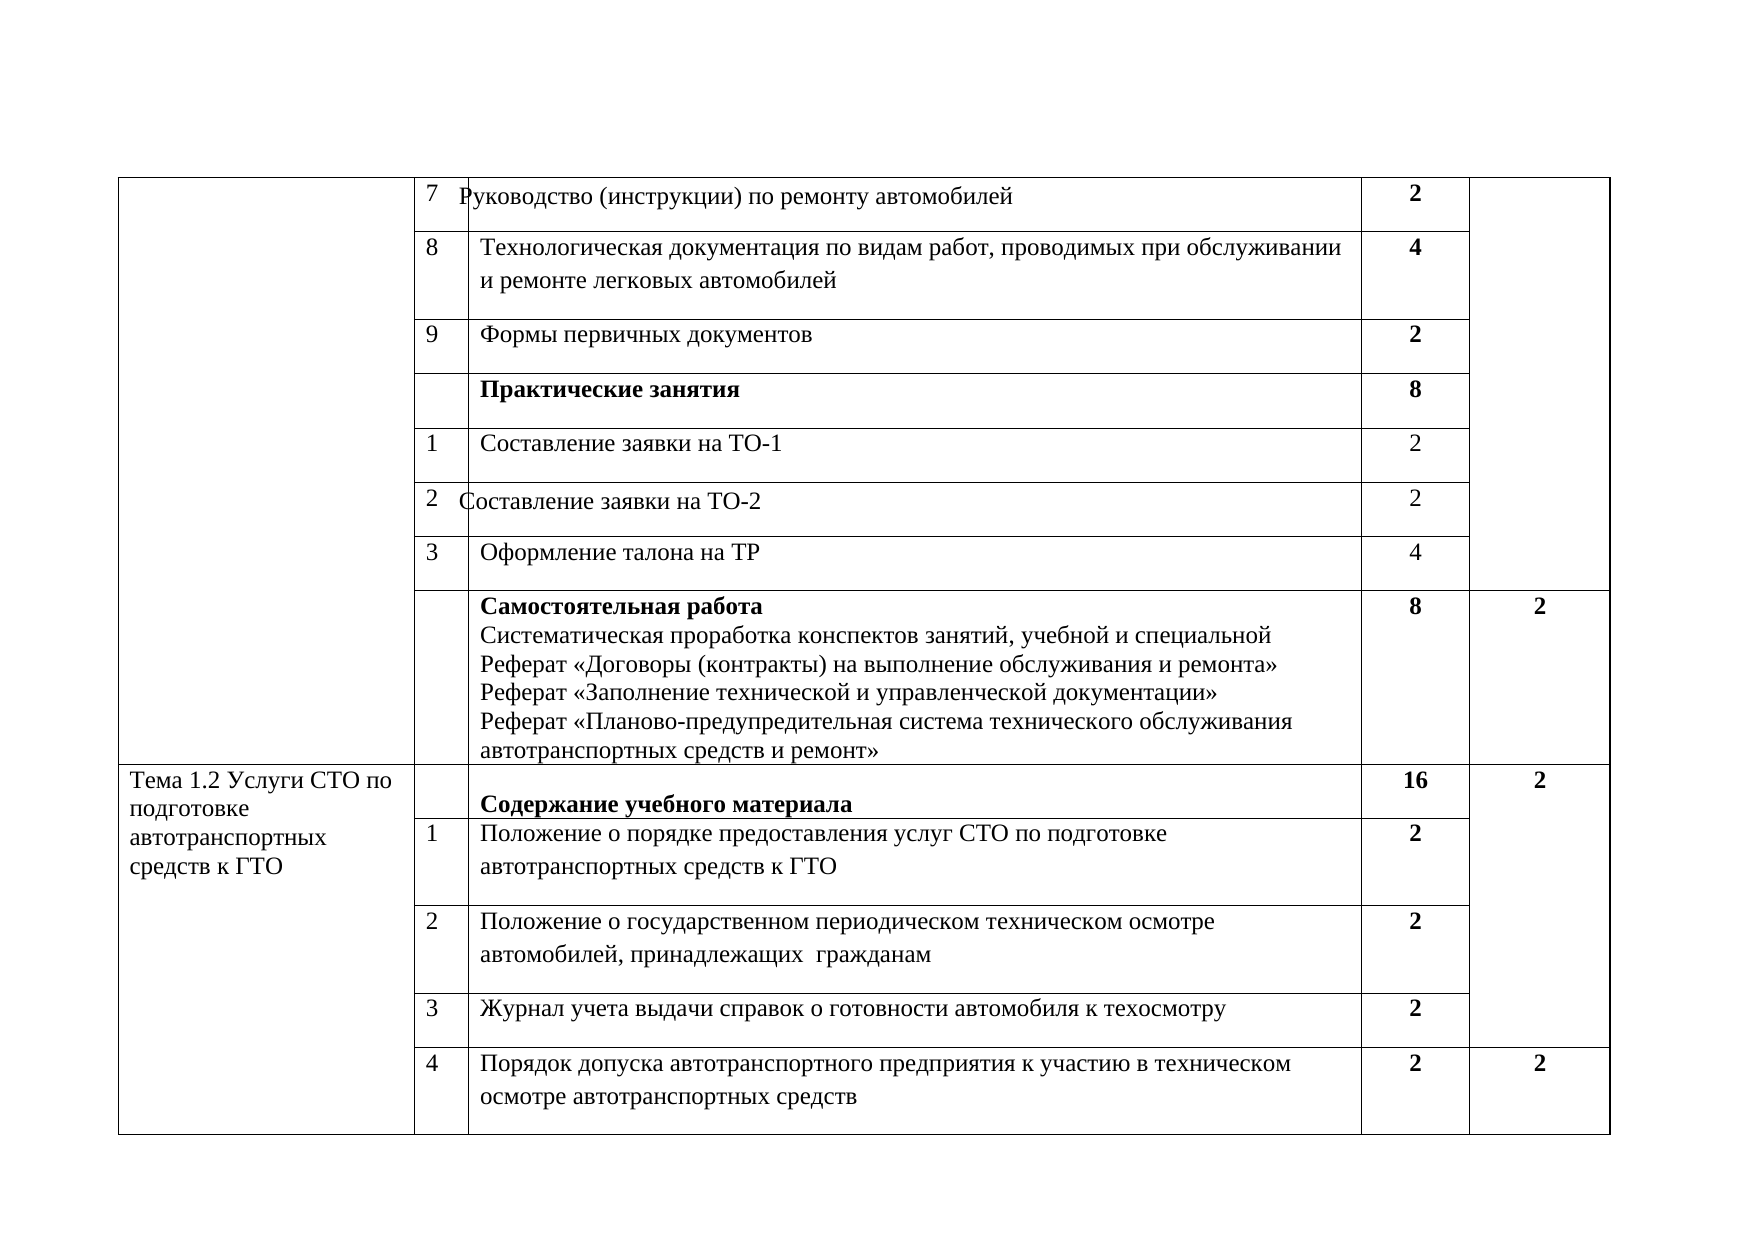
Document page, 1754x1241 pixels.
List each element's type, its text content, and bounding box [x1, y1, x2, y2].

table_cell 2 [415, 906, 468, 992]
table_cell 3 [415, 537, 468, 590]
table_cell 8 [1362, 374, 1469, 427]
table_cell 2 [1470, 1048, 1609, 1134]
table_cell Формы первичных документов [469, 320, 1361, 373]
table_cell 2 [1470, 765, 1609, 1047]
table_cell 1 [415, 819, 468, 905]
table_cell Руководство (инструкции) по ремонту автомобилей [469, 178, 1361, 231]
table_cell Оформление талона на ТР [469, 537, 1361, 590]
table_cell 2 [1362, 429, 1469, 482]
table_cell 2 [1362, 320, 1469, 373]
table_cell [415, 765, 468, 817]
table_cell 2 [1470, 591, 1609, 764]
table_cell Положение о порядке предоставления услуг СТО по подготовке автотранспортных средств к ГТО [469, 819, 1361, 905]
table_cell Технологическая документация по видам работ, проводимых при обслуживании и ремонте легковых автомобилей [469, 232, 1361, 318]
table_cell Составление заявки на ТО-2 [469, 483, 1361, 536]
table_cell 8 [415, 232, 468, 318]
table_cell 2 [1362, 819, 1469, 905]
table_cell Тема 1.2 Услуги СТО по подготовке автотранспортных средств к ГТО [119, 765, 414, 1134]
table_cell 4 [415, 1048, 468, 1134]
table_cell Порядок допуска автотранспортного предприятия к участию в техническом осмотре автотранспортных средств [469, 1048, 1361, 1134]
table_cell 4 [1362, 537, 1469, 590]
table_cell Составление заявки на ТО-1 [469, 429, 1361, 482]
table_cell 2 [1362, 994, 1469, 1047]
table_cell Положение о государственном периодическом техническом осмотре автомобилей, принадлежащих гражданам [469, 906, 1361, 992]
table_cell Самостоятельная работа Систематическая проработка конспектов занятий, учебной и специальной Реферат «Договоры (контракты) на выполнение обслуживания и ремонта» Реферат «Заполнение технической и управленческой документации» Реферат «Планово-предупредительная система технического обслуживания автотранспортных средств и ремонт» [469, 591, 1361, 764]
table_cell 1 [415, 429, 468, 482]
table_cell Содержание учебного материала [469, 765, 1361, 817]
table_cell Журнал учета выдачи справок о готовности автомобиля к техосмотру [469, 994, 1361, 1047]
table_cell 3 [415, 994, 468, 1047]
table_cell 2 [415, 483, 468, 536]
table_cell 9 [415, 320, 468, 373]
table_cell 8 [1362, 591, 1469, 764]
table_cell 2 [1362, 178, 1469, 231]
table_cell 4 [1362, 232, 1469, 318]
table_cell 7 [415, 178, 468, 231]
table_cell Практические занятия [469, 374, 1361, 427]
table_cell [415, 374, 468, 427]
table_cell 2 [1362, 1048, 1469, 1134]
table_cell 16 [1362, 765, 1469, 817]
table_cell 2 [1362, 906, 1469, 992]
table_cell 2 [1362, 483, 1469, 536]
table_cell [415, 591, 468, 764]
